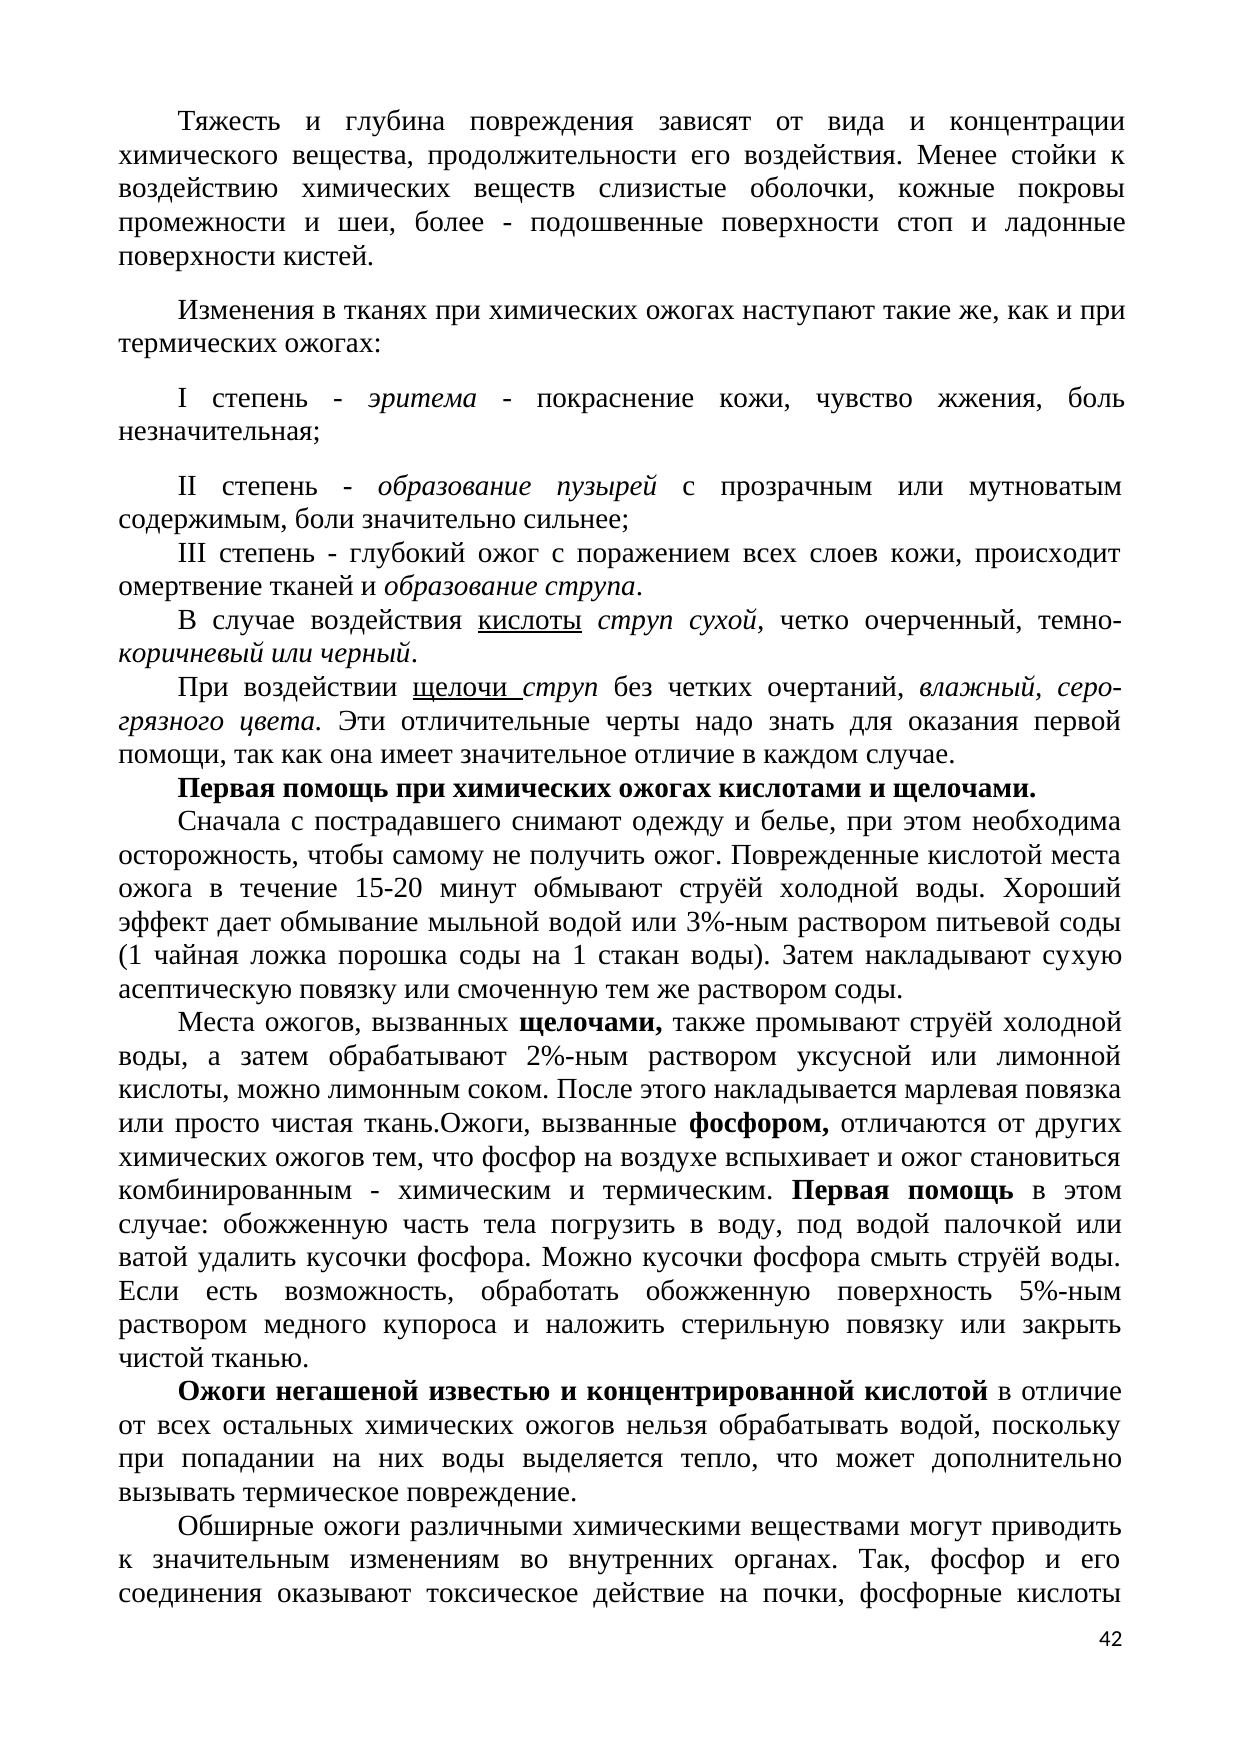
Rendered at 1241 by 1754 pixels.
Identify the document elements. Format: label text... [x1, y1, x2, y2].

text При воздействии щелочи струп без четких очертаний, влажный, серо-грязного цвета. Эти отличительные черты надо знать для оказания первой помощи, так как она имеет значительное отличие в каждом случае. [118, 669, 1122, 770]
text Ожоги негашеной известью и концентрированной кислотой в отличие от всех остальных химических ожогов нельзя обрабатывать водой, поскольку при попадании на них воды выделяется тепло, что может дополнительно вызывать термическое повреждение. [118, 1373, 1122, 1508]
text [118, 1508, 1122, 1608]
text I степень - эритема - покраснение кожи, чувство жжения, боль незначительная; [118, 380, 1126, 447]
text Первая помощь при химических ожогах кислотами и щелочами. [118, 770, 1122, 803]
text III степень - глубокий ожог с поражением всех слоев кожи, происходит омертвение тканей и образование струпа. [118, 535, 1122, 602]
text II степень - образование пузырей с прозрачным или мутноватым содержимым, боли значительно сильнее; [118, 468, 1122, 535]
text Сначала с пострадавшего снимают одежду и белье, при этом необходима осторожность, чтобы самому не получить ожог. Поврежденные кислотой места ожога в течение 15-20 минут обмывают струёй холодной воды. Хороший эффект дает обмывание мыльной водой или 3%-ным раствором питьевой соды (1 чайная ложка порошка соды на 1 стакан воды). Затем накладывают сухую асептическую повязку или смоченную тем же раствором соды. [118, 803, 1122, 1004]
text Тяжесть и глубина повреждения зависят от вида и концентрации химического вещества, продолжительности его воздействия. Менее стойки к воздействию химических веществ слизистые оболочки, кожные покровы промежности и шеи, более - подошвенные поверхности стоп и ладонные поверхности кистей. [118, 103, 1126, 271]
text Изменения в тканях при химических ожогах наступают такие же, как и при термических ожогах: [118, 292, 1126, 359]
text В случае воздействия кислоты струп сухой, четко очерченный, темно-коричневый или черный. [118, 602, 1122, 669]
text Места ожогов, вызванных щелочами, также промывают струёй холодной воды, а затем обрабатывают 2%-ным раствором уксусной или лимонной кислоты, можно лимонным соком. После этого накладывается марлевая повязка или просто чистая ткань.Ожоги, вызванные фосфором, отличаются от других химических ожогов тем, что фосфор на воздухе вспыхивает и ожог становиться комбинированным - химическим и термическим. Первая помощь в этом случае: обожженную часть тела погрузить в воду, под водой палочкой или ватой удалить кусочки фосфора. Можно кусочки фосфора смыть струёй воды. Если есть возможность, обработать обожженную поверхность 5%-ным раствором медного купороса и наложить стерильную повязку или закрыть чистой тканью. [118, 1004, 1122, 1373]
